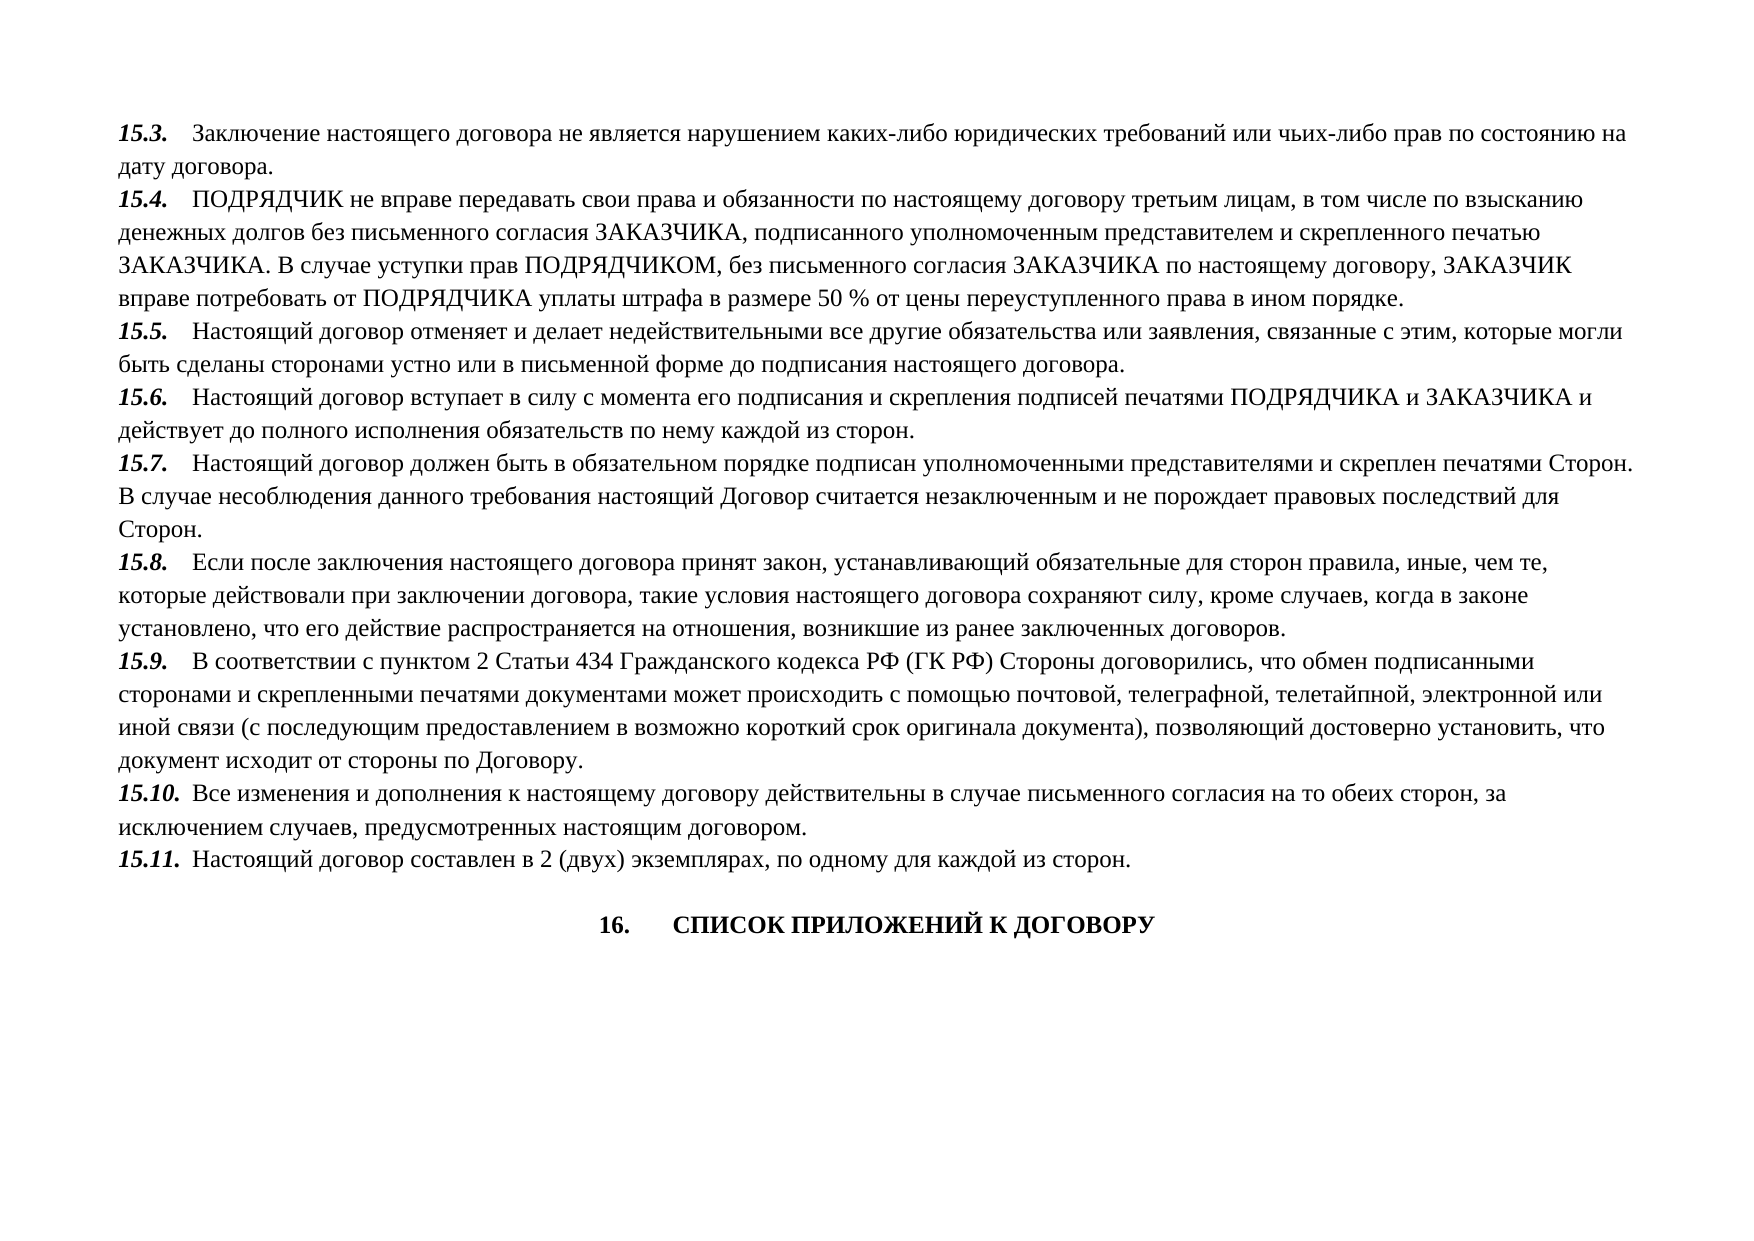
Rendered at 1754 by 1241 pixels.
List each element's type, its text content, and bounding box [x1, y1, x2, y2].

list Настоящий договор отменяет и делает недействительными все другие обязательства или заявления, связанные с этим, которые могли быть сделаны сторонами устно или в письменной форме до подписания настоящего договора. [118, 316, 1636, 378]
list СПИСОК ПРИЛОЖЕНИЙ К ДОГОВОРУ [118, 911, 1636, 939]
list В соответствии с пунктом 2 Статьи 434 Гражданского кодекса РФ (ГК РФ) Стороны договорились, что обмен подписанными сторонами и скрепленными печатями документами может происходить с помощью почтовой, телеграфной, телетайпной, электронной или иной связи (с последующим предоставлением в возможно короткий срок оригинала документа), позволяющий достоверно установить, что документ исходит от стороны по Договору. [118, 646, 1636, 774]
list Настоящий договор должен быть в обязательном порядке подписан уполномоченными представителями и скреплен печатями Сторон. В случае несоблюдения данного требования настоящий Договор считается незаключенным и не порождает правовых последствий для Сторон. [118, 448, 1636, 543]
list ПОДРЯДЧИК не вправе передавать свои права и обязанности по настоящему договору третьим лицам, в том числе по взысканию денежных долгов без письменного согласия ЗАКАЗЧИКА, подписанного уполномоченным представителем и скрепленного печатью ЗАКАЗЧИКА. В случае уступки прав ПОДРЯДЧИКОМ, без письменного согласия ЗАКАЗЧИКА по настоящему договору, ЗАКАЗЧИК вправе потребовать от ПОДРЯДЧИКА уплаты штрафа в размере 50 % от цены переуступленного права в ином порядке. [118, 184, 1636, 312]
list Настоящий договор вступает в силу с момента его подписания и скрепления подписей печатями ПОДРЯДЧИКА и ЗАКАЗЧИКА и действует до полного исполнения обязательств по нему каждой из сторон. [118, 382, 1636, 444]
list Если после заключения настоящего договора принят закон, устанавливающий обязательные для сторон правила, иные, чем те, которые действовали при заключении договора, такие условия настоящего договора сохраняют силу, кроме случаев, когда в законе установлено, что его действие распространяется на отношения, возникшие из ранее заключенных договоров. [118, 547, 1636, 642]
list Все изменения и дополнения к настоящему договору действительны в случае письменного согласия на то обеих сторон, за исключением случаев, предусмотренных настоящим договором. [118, 778, 1636, 840]
list Настоящий договор составлен в 2 (двух) экземплярах, по одному для каждой из сторон. [118, 844, 1636, 873]
list Заключение настоящего договора не является нарушением каких-либо юридических требований или чьих-либо прав по состоянию на дату договора. [118, 118, 1636, 180]
